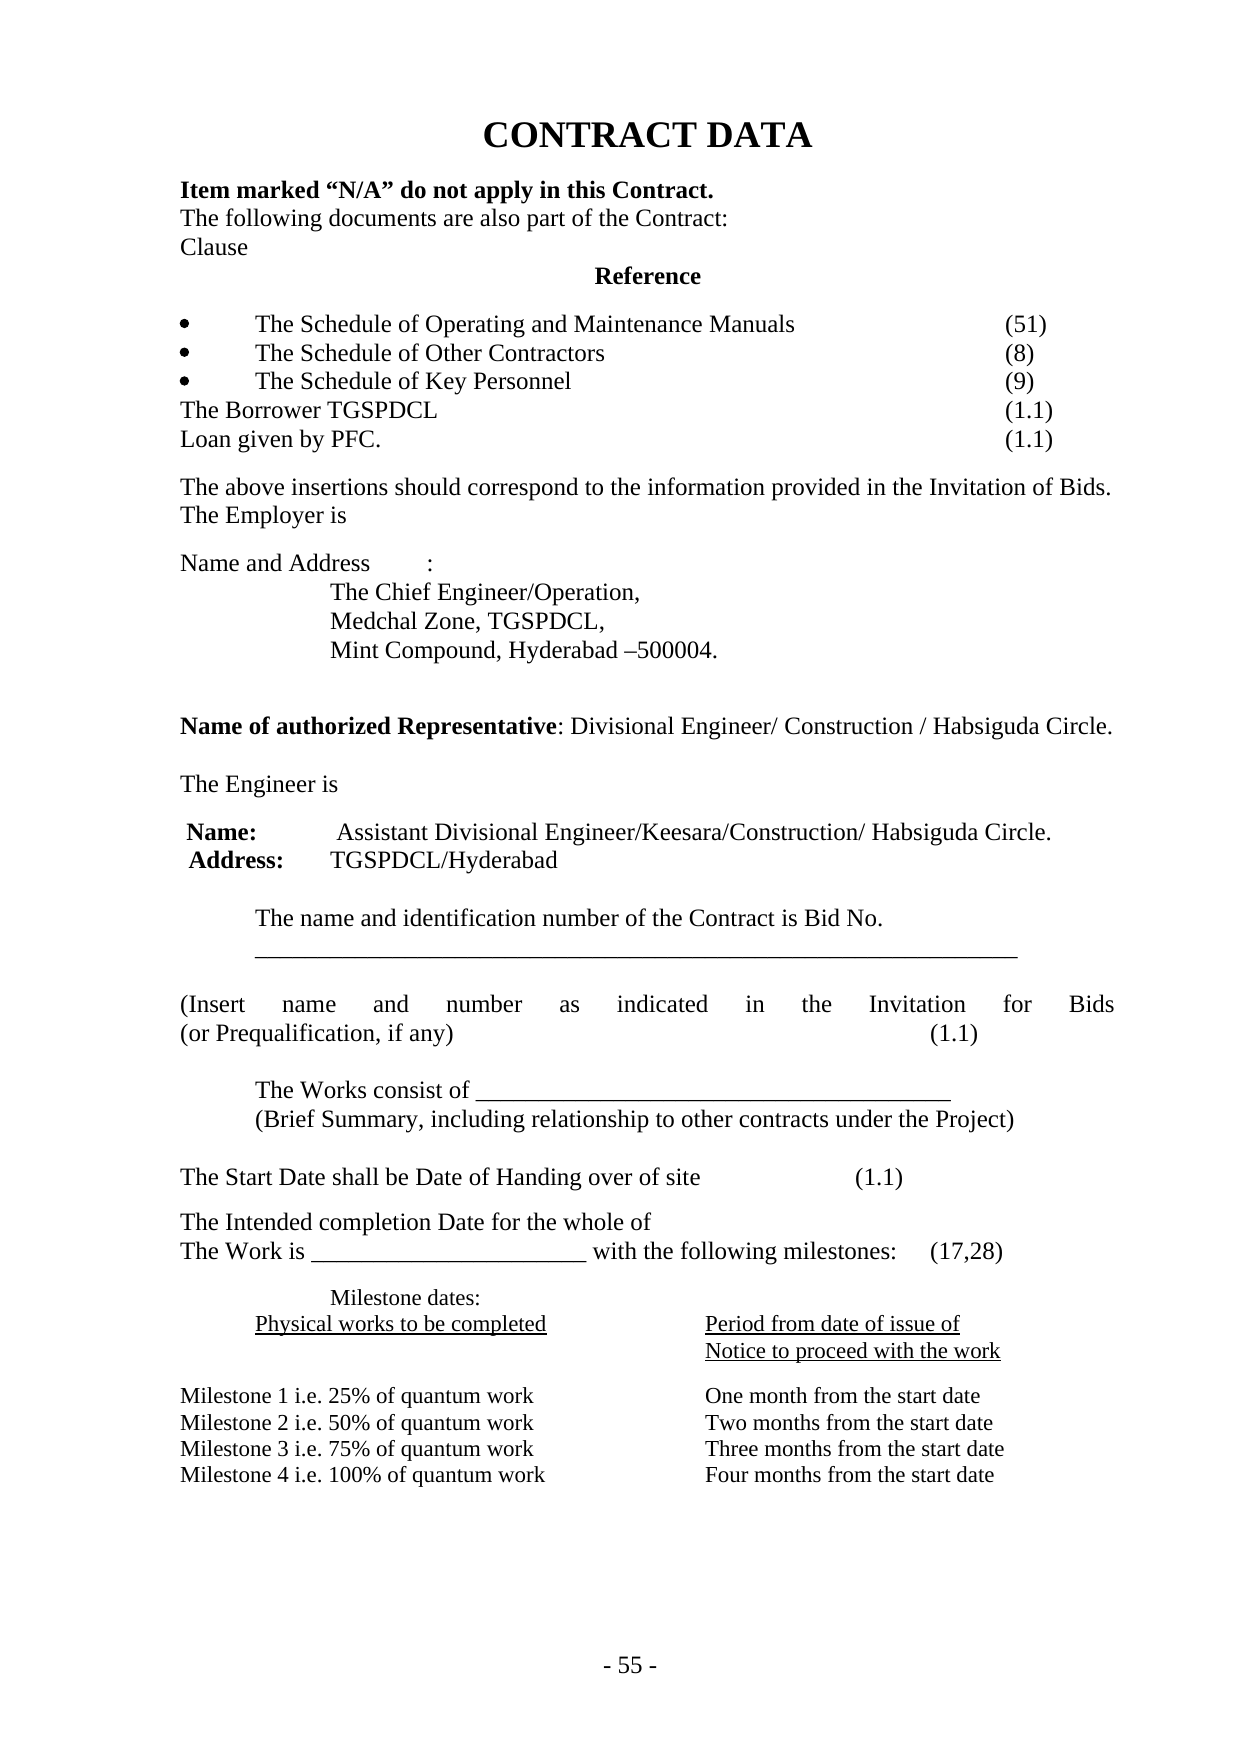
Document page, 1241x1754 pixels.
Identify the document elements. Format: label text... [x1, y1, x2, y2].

text Name and Address : [180, 548, 1115, 577]
text The following documents are also part of the Contract: [180, 203, 1115, 232]
text The above insertions should correspond to the information provided in the Invitation of Bids. [180, 472, 1115, 501]
text _____________________________________________________________ [180, 932, 1115, 961]
text Milestone dates: [180, 1284, 1115, 1310]
text Milestone 2 i.e. 50% of quantum work Two months from the start date [180, 1409, 1115, 1435]
text Milestone 4 i.e. 100% of quantum work Four months from the start date [180, 1461, 1115, 1488]
list The Schedule of Key Personnel (9) [180, 366, 1115, 395]
text Physical works to be completed Period from date of issue of [180, 1310, 1115, 1337]
text The Chief Engineer/Operation, [330, 577, 1115, 606]
text The Start Date shall be Date of Handing over of site (1.1) [180, 1162, 1115, 1191]
text Milestone 3 i.e. 75% of quantum work Three months from the start date [180, 1435, 1115, 1461]
text The Employer is [180, 501, 1115, 529]
text Loan given by PFC. (1.1) [180, 424, 1115, 453]
text Name: Assistant Divisional Engineer/Keesara/Construction/ Habsiguda Circle. [180, 817, 1115, 846]
text Mint Compound, Hyderabad –500004. [330, 635, 1115, 663]
subtitle CONTRACT DATA [180, 112, 1115, 156]
subtitle Reference [180, 261, 1115, 290]
list The Schedule of Other Contractors (8) [180, 338, 1115, 366]
list The Schedule of Operating and Maintenance Manuals (51) [180, 309, 1115, 338]
text The Engineer is [180, 769, 1115, 798]
text Notice to proceed with the work [180, 1337, 1115, 1363]
text Clause [180, 232, 1115, 261]
text The Borrower TGSPDCL (1.1) [180, 395, 1115, 424]
text (Brief Summary, including relationship to other contracts under the Project) [180, 1104, 1115, 1133]
text The name and identification number of the Contract is Bid No. [180, 903, 1115, 932]
text (Insert name and number as indicated in the Invitation for Bids (or Prequalification, if any) (1.1) [180, 989, 1115, 1047]
text The Intended completion Date for the whole of [180, 1207, 1115, 1236]
text Name of authorized Representative: Divisional Engineer/ Construction / Habsiguda Circle. [180, 711, 1115, 740]
text Item marked “N/A” do not apply in this Contract. [180, 175, 1115, 203]
text Medchal Zone, TGSPDCL, [330, 606, 1115, 635]
text The Work is ______________________ with the following milestones: (17,28) [180, 1236, 1115, 1265]
text The Works consist of ______________________________________ [180, 1076, 1115, 1104]
text Milestone 1 i.e. 25% of quantum work One month from the start date [180, 1382, 1115, 1409]
text Address: TGSPDCL/Hyderabad [180, 846, 1115, 874]
